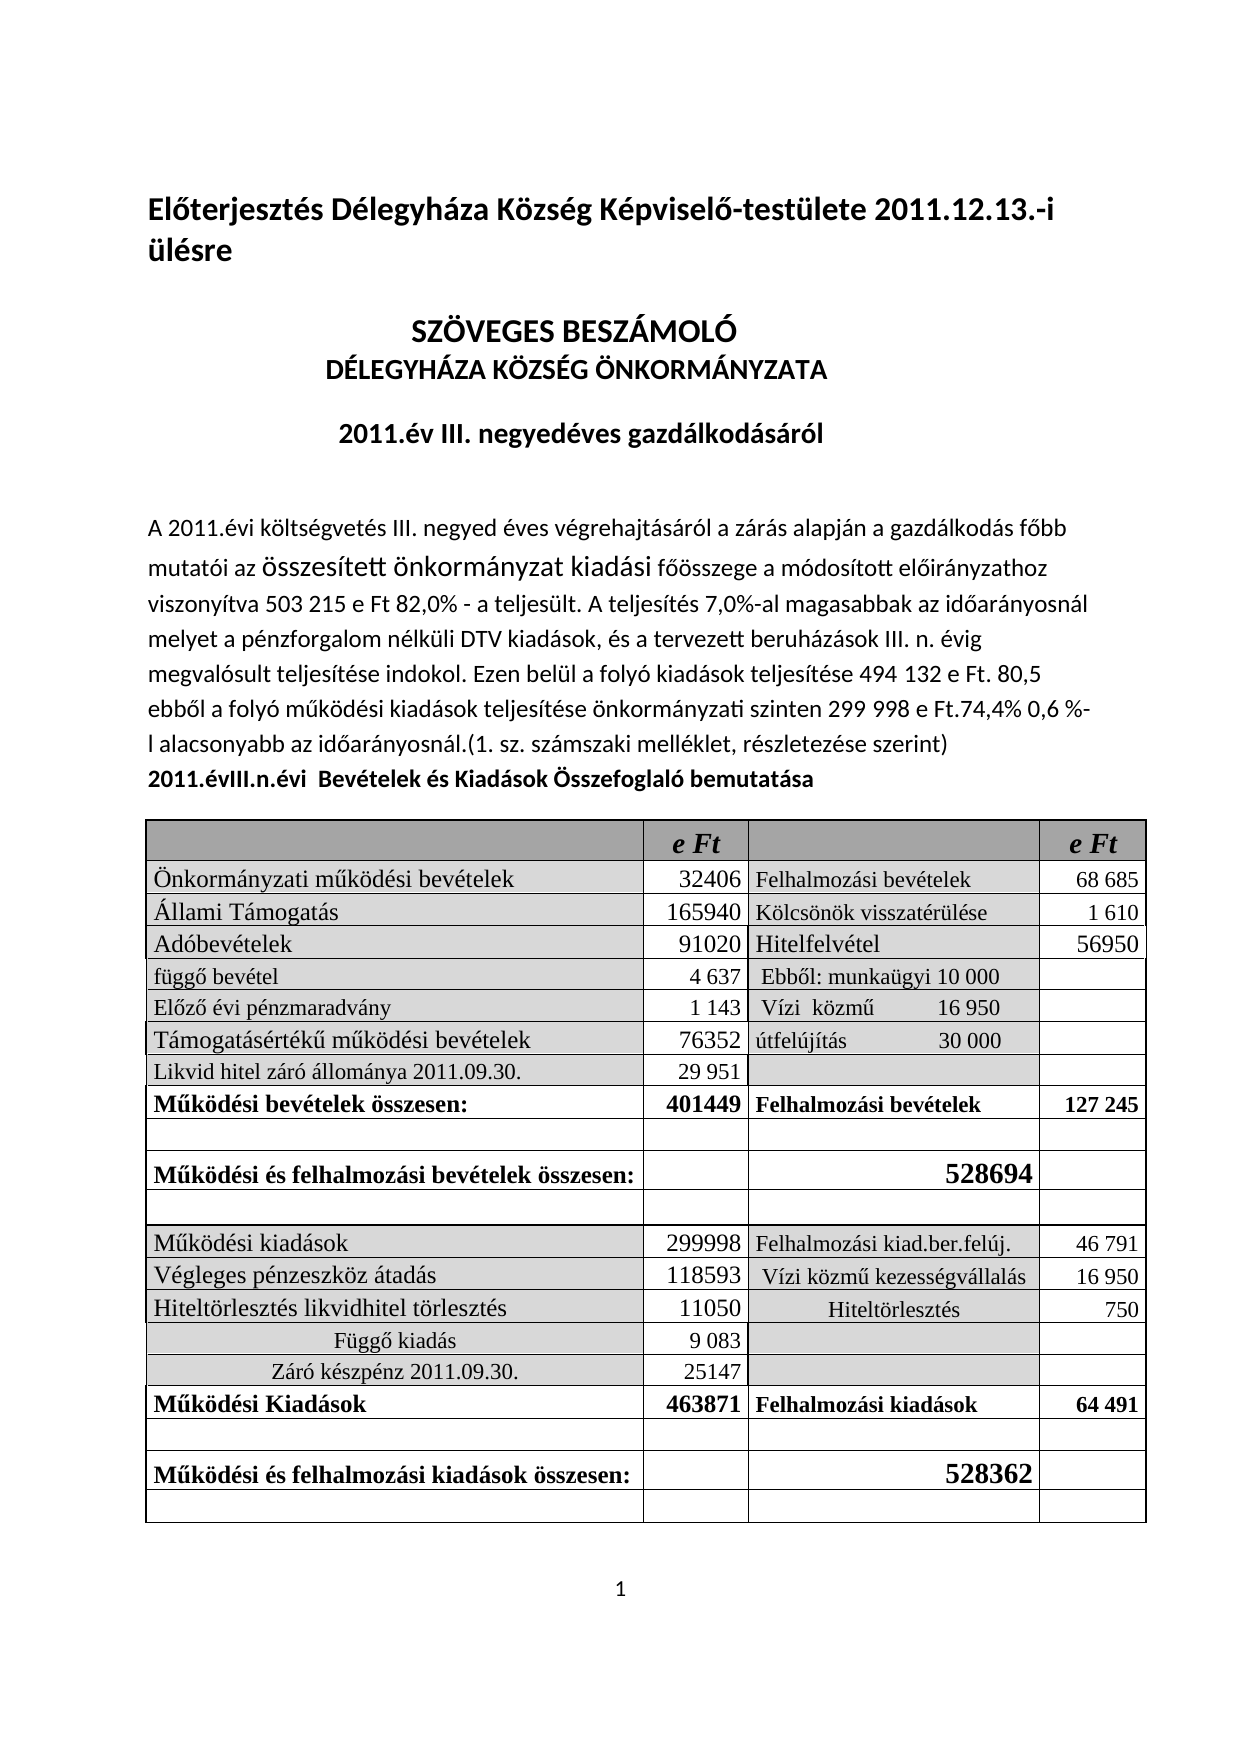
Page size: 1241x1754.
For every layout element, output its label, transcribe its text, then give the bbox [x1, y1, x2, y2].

table_cell [749, 1355, 1039, 1385]
table_header e Ft [644, 821, 748, 860]
table_cell 16 950 [1040, 1258, 1145, 1289]
table_cell Működési és felhalmozási kiadások összesen: [147, 1451, 643, 1489]
table_cell 46 791 [1040, 1226, 1145, 1257]
table_cell Záró készpénz 2011.09.30. [147, 1355, 643, 1385]
table_cell 9 083 [644, 1323, 747, 1353]
table_cell [1040, 990, 1145, 1021]
table_cell [1040, 1119, 1145, 1150]
table_cell Hiteltörlesztés likvidhitel törlesztés [147, 1290, 643, 1322]
table_cell [1040, 1022, 1145, 1053]
table_cell 56950 [1040, 925, 1146, 958]
table_cell [749, 1119, 1039, 1150]
table_cell Felhalmozási kiad.ber.felúj. [749, 1226, 1039, 1257]
text SZÖVEGES BESZÁMOLÓ [148, 311, 1093, 351]
table_header [147, 821, 643, 860]
table_cell Működési bevételek összesen: [147, 1086, 643, 1117]
table_cell [644, 1490, 748, 1522]
table_cell [147, 1190, 643, 1224]
text DÉLEGYHÁZA KÖZSÉG ÖNKORMÁNYZATA [148, 351, 1093, 387]
table_cell 528694 [749, 1151, 1039, 1189]
table_cell [1040, 1151, 1145, 1189]
table_cell 1 143 [644, 990, 747, 1021]
table_cell [749, 1055, 1039, 1085]
table_cell Felhalmozási kiadások [749, 1386, 1039, 1417]
table_cell Működési kiadások [147, 1226, 643, 1257]
table_cell [1040, 1190, 1145, 1224]
text A 2011.évi költségvetés III. negyed éves végrehajtásáról a zárás alapján a gazdálkodás főbb mutatói az összesített önkormányzat kiadási főösszege a módosított előirányzathoz viszonyítva 503 215 e Ft 82,0% - a teljesült. A teljesítés 7,0%-al magasabbak az időarányosnál melyet a pénzforgalom nélküli DTV kiadások, és a tervezett beruházások III. n. évig megvalósult teljesítése indokol. Ezen belül a folyó kiadások teljesítése 494 132 e Ft. 80,5 ebből a folyó működési kiadások teljesítése önkormányzati szinten 299 998 e Ft.74,4% 0,6 %- l alacsonyabb az időarányosnál.(1. sz. számszaki melléklet, részletezése szerint) 2011.évIII.n.évi Bevételek és Kiadások Összefoglaló bemutatása [148, 512, 1093, 794]
table_cell 401449 [644, 1086, 748, 1117]
table_cell Működési Kiadások [147, 1386, 643, 1417]
table_cell útfelújítás 30 000 [749, 1022, 1039, 1053]
table_cell 11050 [644, 1290, 748, 1322]
table_cell 64 491 [1040, 1386, 1145, 1417]
table_cell Adóbevételek [147, 926, 643, 958]
table_cell 127 245 [1040, 1086, 1145, 1117]
table_cell 68 685 [1040, 861, 1145, 892]
table_cell [644, 1151, 748, 1189]
text Előterjesztés Délegyháza Község Képviselő-testülete 2011.12.13.-i ülésre [148, 188, 1093, 270]
table_cell 76352 [644, 1022, 748, 1053]
table_cell Végleges pénzeszköz átadás [147, 1258, 643, 1289]
table_cell [644, 1451, 748, 1489]
table_cell 4 637 [644, 959, 747, 989]
table_cell 1 610 [1040, 894, 1145, 925]
table_cell [1040, 1451, 1145, 1489]
table_cell [749, 1419, 1039, 1450]
table_header [749, 821, 1039, 860]
table_cell 165940 [644, 894, 748, 925]
table_cell [1040, 1323, 1145, 1353]
table_cell [749, 1323, 1039, 1353]
table_cell 29 951 [644, 1055, 747, 1085]
table_cell Állami Támogatás [147, 894, 643, 925]
table_cell Felhalmozási bevételek [749, 1086, 1039, 1117]
table_cell [749, 1490, 1039, 1522]
table_cell Likvid hitel záró állománya 2011.09.30. [147, 1055, 643, 1085]
table_cell [1040, 1355, 1145, 1385]
table_cell Ebből: munkaügyi 10 000 [749, 959, 1039, 989]
table_cell Hiteltörlesztés [749, 1290, 1039, 1322]
table_header e Ft [1040, 821, 1145, 860]
table_cell Támogatásértékű működési bevételek [147, 1022, 643, 1053]
table_cell Előző évi pénzmaradvány [147, 990, 643, 1021]
table_cell [147, 1490, 643, 1522]
table_cell [1040, 958, 1145, 989]
table_cell Hitelfelvétel [749, 926, 1039, 958]
table_cell [749, 1190, 1039, 1224]
table_cell [1040, 1490, 1145, 1522]
table_cell 32406 [644, 861, 748, 892]
table_cell 118593 [644, 1258, 748, 1289]
table_cell [1040, 1419, 1145, 1450]
table_cell [1040, 1055, 1145, 1085]
table_cell Kölcsönök visszatérülése [749, 894, 1039, 925]
text 2011.év III. negyedéves gazdálkodásáról [148, 415, 1093, 451]
table_cell függő bevétel [147, 959, 643, 989]
table_cell [147, 1119, 643, 1150]
table_cell Vízi közmű kezességvállalás [749, 1258, 1039, 1289]
table_cell Önkormányzati működési bevételek [147, 861, 643, 892]
table_cell [147, 1419, 643, 1450]
table_cell Vízi közmű 16 950 [749, 990, 1039, 1021]
table_cell [644, 1190, 748, 1224]
table_cell Függő kiadás [147, 1323, 643, 1353]
table_cell Működési és felhalmozási bevételek összesen: [147, 1151, 643, 1189]
table_cell [644, 1119, 748, 1150]
table_cell 91020 [644, 926, 747, 958]
table_cell 463871 [644, 1386, 748, 1417]
table_cell 750 [1040, 1290, 1145, 1322]
table_cell 25147 [644, 1355, 747, 1385]
table_cell 528362 [749, 1451, 1039, 1489]
table_cell Felhalmozási bevételek [749, 861, 1039, 892]
table_cell 299998 [644, 1226, 748, 1257]
table_cell [644, 1419, 748, 1450]
